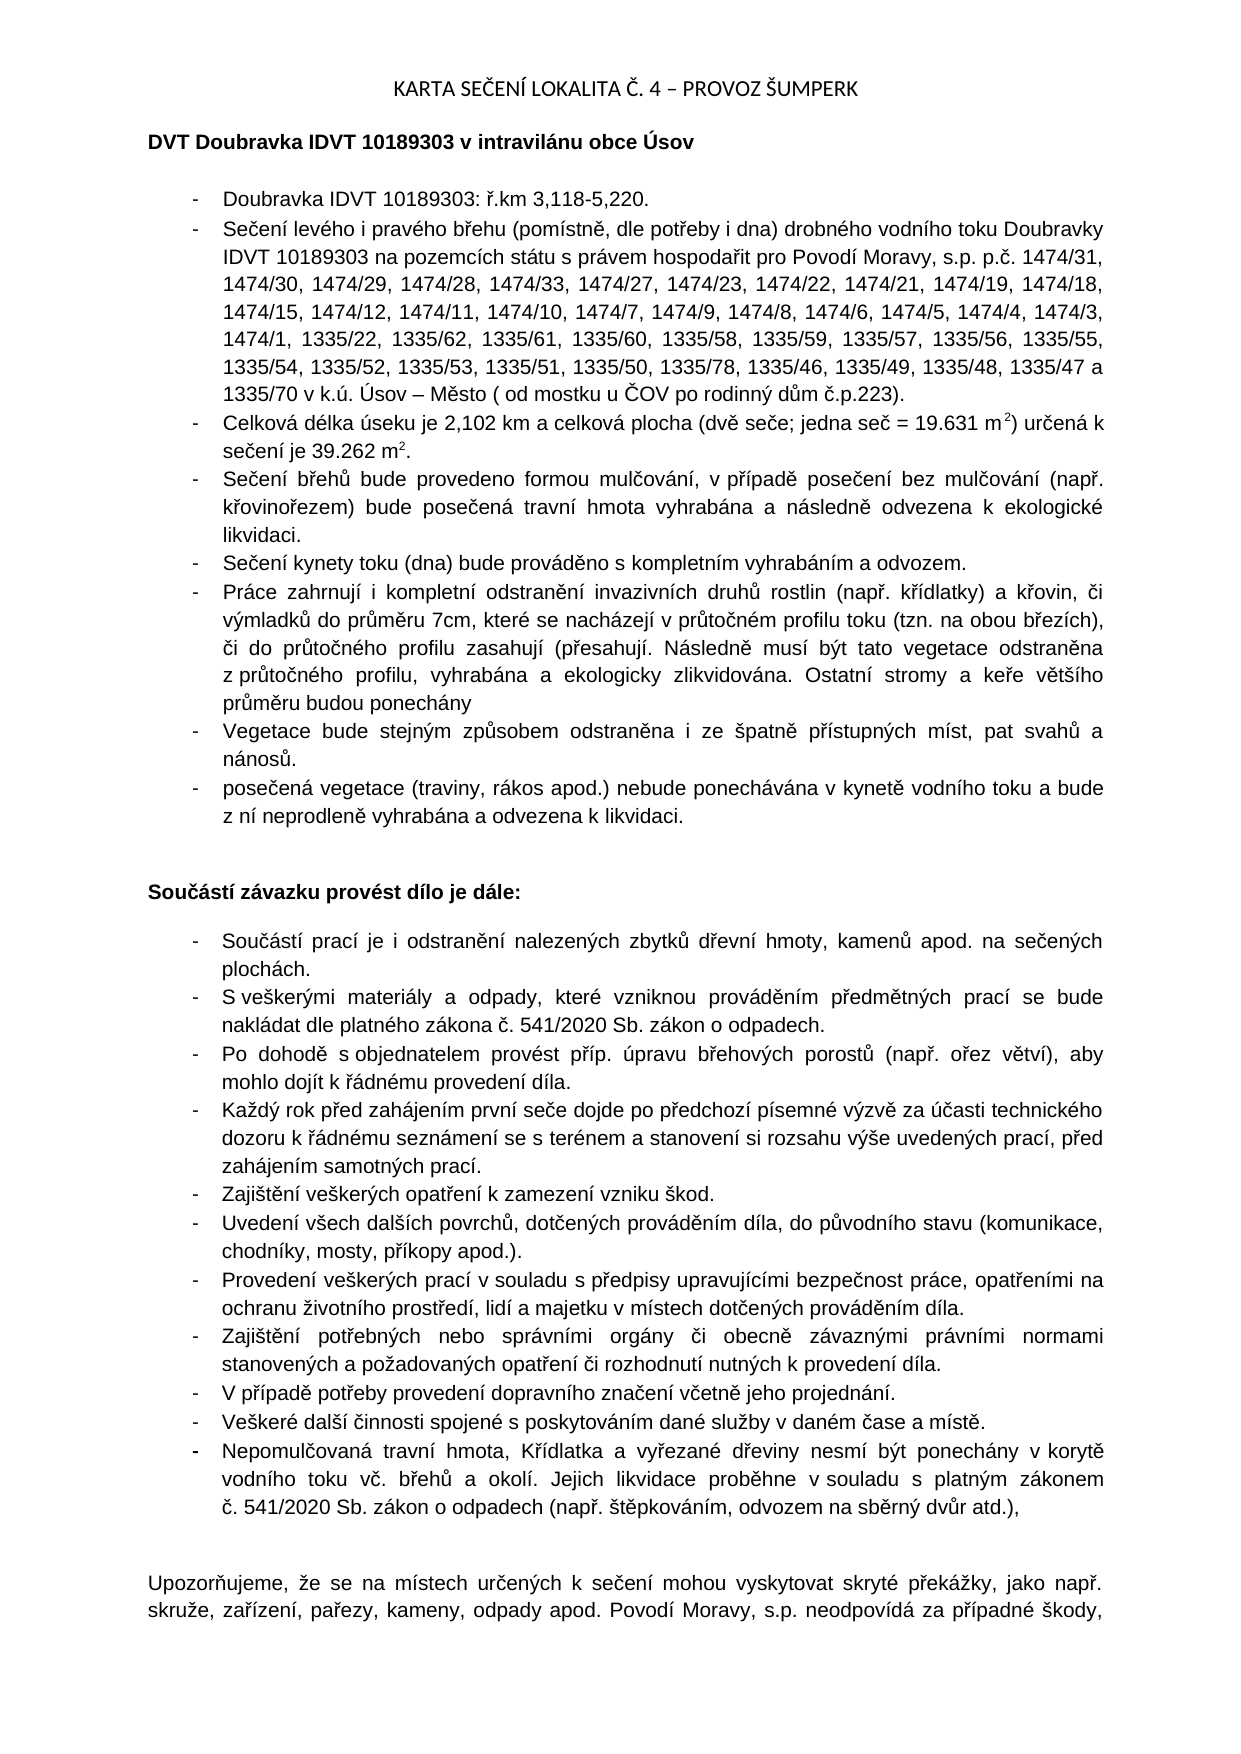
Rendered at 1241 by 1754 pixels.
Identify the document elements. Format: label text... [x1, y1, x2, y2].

list Sečení kynety toku (dna) bude prováděno s kompletním vyhrabáním a odvozem. [192, 550, 1104, 576]
text Součástí závazku provést dílo je dále: [148, 879, 1104, 903]
list Zajištění veškerých opatření k zamezení vzniku škod. [192, 1181, 1104, 1207]
list Vegetace bude stejným způsobem odstraněna i ze špatně přístupných míst, pat svahů a nánosů. [192, 718, 1104, 771]
list Celková délka úseku je 2,102 km a celková plocha (dvě seče; jedna seč = 19.631 m2) určená k sečení je 39.262 m2. [192, 410, 1104, 463]
text DVT Doubravka IDVT 10189303 v intravilánu obce Úsov [148, 130, 1104, 154]
list Uvedení všech dalších povrchů, dotčených prováděním díla, do původního stavu (komunikace, chodníky, mosty, příkopy apod.). [192, 1210, 1104, 1263]
list Doubravka IDVT 10189303: ř.km 3,118-5,220. [192, 187, 1104, 212]
list Provedení veškerých prací v souladu s předpisy upravujícími bezpečnost práce, opatřeními na ochranu životního prostředí, lidí a majetku v místech dotčených prováděním díla. [192, 1267, 1104, 1320]
list Zajištění potřebných nebo správními orgány či obecně závaznými právními normami stanovených a požadovaných opatření či rozhodnutí nutných k provedení díla. [192, 1323, 1104, 1376]
list Po dohodě s objednatelem provést příp. úpravu břehových porostů (např. ořez větví), aby mohlo dojít k řádnému provedení díla. [192, 1041, 1104, 1094]
list Práce zahrnují i kompletní odstranění invazivních druhů rostlin (např. křídlatky) a křovin, či výmladků do průměru 7cm, které se nacházejí v průtočném profilu toku (tzn. na obou březích), či do průtočného profilu zasahují (přesahují. Následně musí být tato vegetace odstraněna z průtočného profilu, vyhrabána a ekologicky zlikvidována. Ostatní stromy a keře většího průměru budou ponechány [192, 579, 1104, 715]
list posečená vegetace (traviny, rákos apod.) nebude ponechávána v kynetě vodního toku a bude z ní neprodleně vyhrabána a odvezena k likvidaci. [192, 775, 1104, 828]
list Součástí prací je i odstranění nalezených zbytků dřevní hmoty, kamenů apod. na sečených plochách. [192, 928, 1104, 981]
list Sečení břehů bude provedeno formou mulčování, v případě posečení bez mulčování (např. křovinořezem) bude posečená travní hmota vyhrabána a následně odvezena k ekologické likvidaci. [192, 466, 1104, 547]
list Každý rok před zahájením první seče dojde po předchozí písemné výzvě za účasti technického dozoru k řádnému seznámení se s terénem a stanovení si rozsahu výše uvedených prací, před zahájením samotných prací. [192, 1097, 1104, 1178]
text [148, 1570, 1104, 1622]
list Sečení levého i pravého břehu (pomístně, dle potřeby i dna) drobného vodního toku Doubravky IDVT 10189303 na pozemcích státu s právem hospodařit pro Povodí Moravy, s.p. p.č. 1474/31, 1474/30, 1474/29, 1474/28, 1474/33, 1474/27, 1474/23, 1474/22, 1474/21, 1474/19, 1474/18, 1474/15, 1474/12, 1474/11, 1474/10, 1474/7, 1474/9, 1474/8, 1474/6, 1474/5, 1474/4, 1474/3, 1474/1, 1335/22, 1335/62, 1335/61, 1335/60, 1335/58, 1335/59, 1335/57, 1335/56, 1335/55, 1335/54, 1335/52, 1335/53, 1335/51, 1335/50, 1335/78, 1335/46, 1335/49, 1335/48, 1335/47 a 1335/70 v k.ú. Úsov – Město ( od mostku u ČOV po rodinný dům č.p.223). [192, 216, 1104, 406]
list Veškeré další činnosti spojené s poskytováním dané služby v daném čase a místě. [192, 1409, 1104, 1434]
list S veškerými materiály a odpady, které vzniknou prováděním předmětných prací se bude nakládat dle platného zákona č. 541/2020 Sb. zákon o odpadech. [192, 984, 1104, 1037]
list Nepomulčovaná travní hmota, Křídlatka a vyřezané dřeviny nesmí být ponechány v korytě vodního toku vč. břehů a okolí. Jejich likvidace proběhne v souladu s platným zákonem č. 541/2020 Sb. zákon o odpadech (např. štěpkováním, odvozem na sběrný dvůr atd.), [192, 1438, 1104, 1518]
list V případě potřeby provedení dopravního značení včetně jeho projednání. [192, 1380, 1104, 1405]
